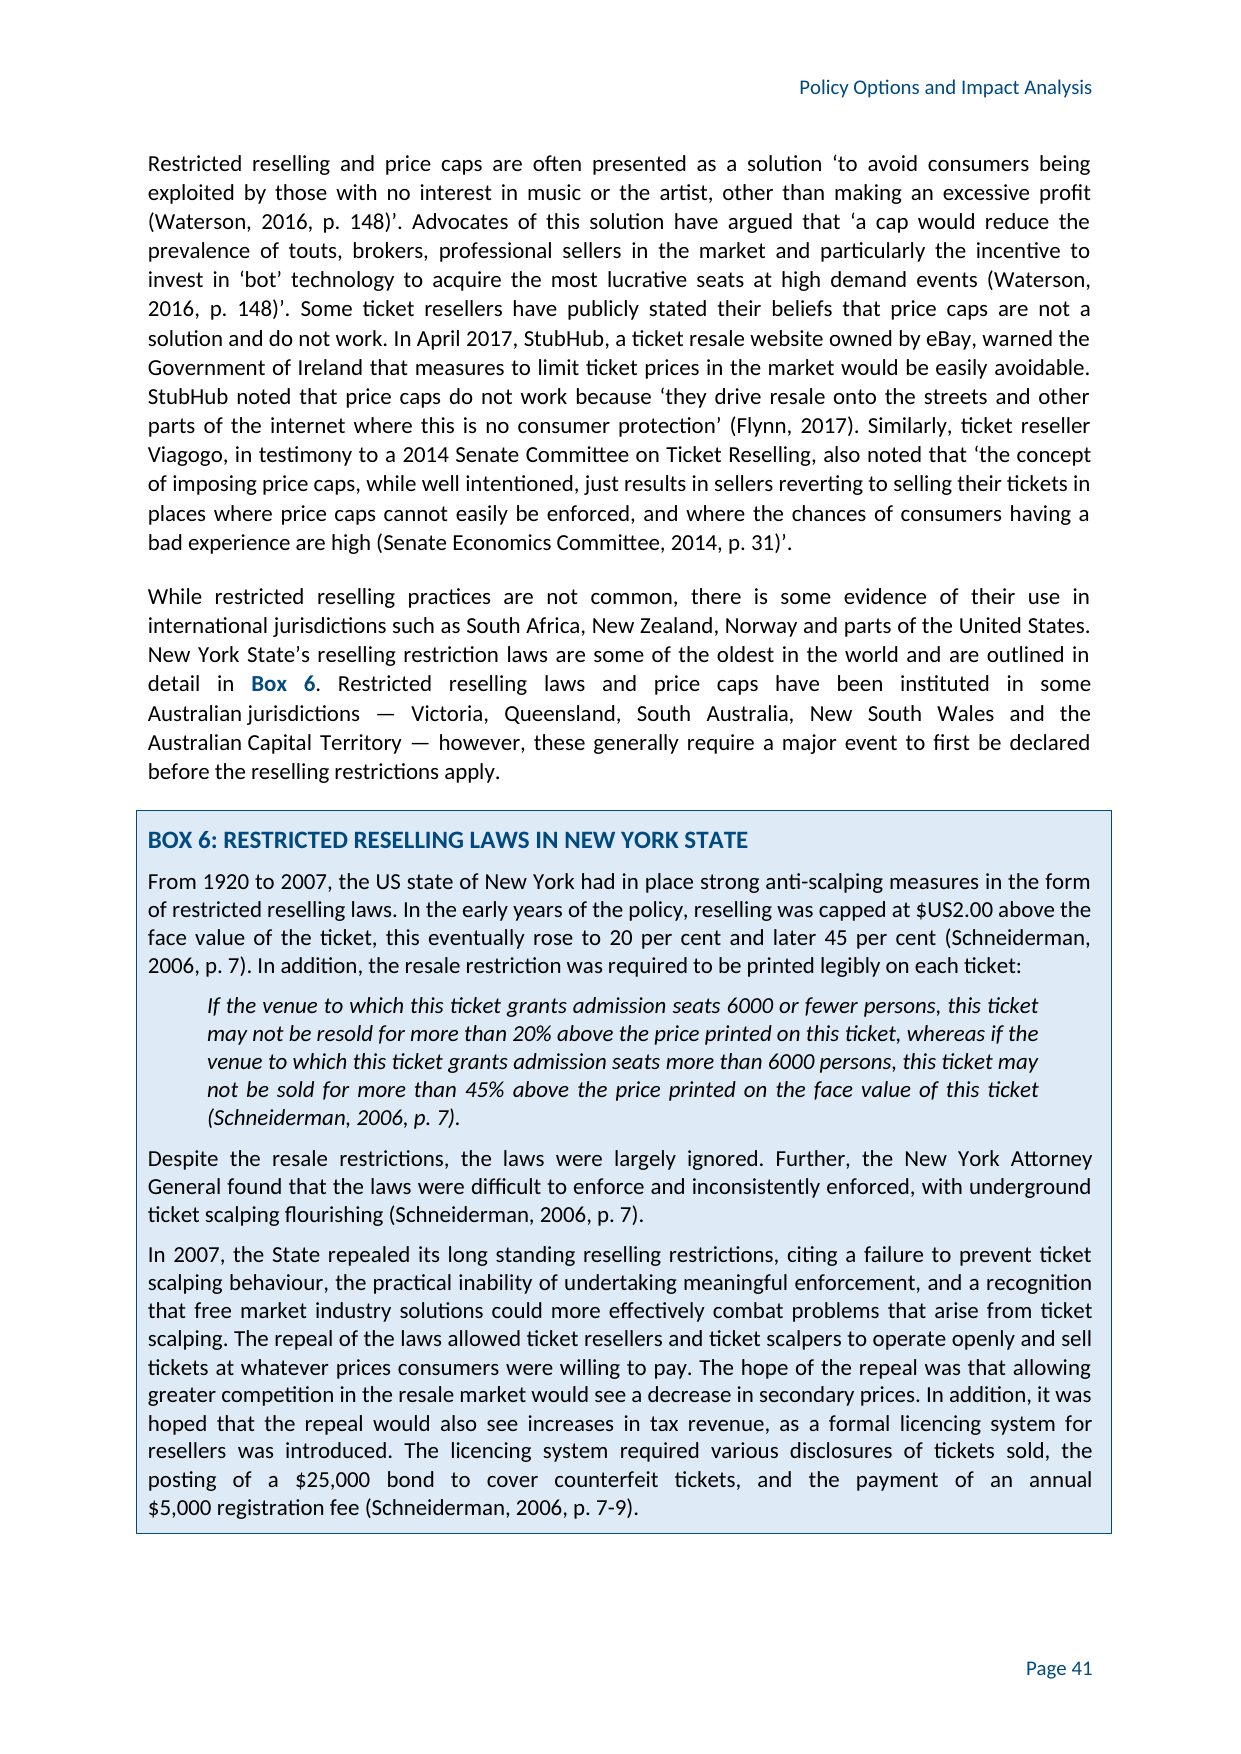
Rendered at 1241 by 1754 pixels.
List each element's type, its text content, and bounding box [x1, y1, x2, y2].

table_header Box 6: Restricted Reselling Laws in New York State From 1920 to 2007, the US state of New York had in place strong anti-scalping measures in the form of restricted reselling laws. In the early years of the policy, reselling was capped at $US2.00 above the face value of the ticket, this eventually rose to 20 per cent and later 45 per cent (Schneiderman, 2006, p. 7). In addition, the resale restriction was required to be printed legibly on each ticket: If the venue to which this ticket grants admission seats 6000 or fewer persons, this ticket may not be resold for more than 20% above the price printed on this ticket, whereas if the venue to which this ticket grants admission seats more than 6000 persons, this ticket may not be sold for more than 45% above the price printed on the face value of this ticket (Schneiderman, 2006, p. 7). Despite the resale restrictions, the laws were largely ignored. Further, the New York Attorney General found that the laws were difficult to enforce and inconsistently enforced, with underground ticket scalping flourishing (Schneiderman, 2006, p. 7). In 2007, the State repealed its long standing reselling restrictions, citing a failure to prevent ticket scalping behaviour, the practical inability of undertaking meaningful enforcement, and a recognition that free market industry solutions could more effectively combat problems that arise from ticket scalping. The repeal of the laws allowed ticket resellers and ticket scalpers to operate openly and sell tickets at whatever prices consumers were willing to pay. The hope of the repeal was that allowing greater competition in the resale market would see a decrease in secondary prices. In addition, it was hoped that the repeal would also see increases in tax revenue, as a formal licencing system for resellers was introduced. The licencing system required various disclosures of tickets sold, the posting of a $25,000 bond to cover counterfeit tickets, and the payment of an annual $5,000 registration fee (Schneiderman, 2006, p. 7-9). [137, 811, 1111, 1533]
text Restricted reselling and price caps are often presented as a solution ‘to avoid consumers being exploited by those with no interest in music or the artist, other than making an excessive profit (Waterson, 2016, p. 148)’. Advocates of this solution have argued that ‘a cap would reduce the prevalence of touts, brokers, professional sellers in the market and particularly the incentive to invest in ‘bot’ technology to acquire the most lucrative seats at high demand events (Waterson, 2016, p. 148)’. Some ticket resellers have publicly stated their beliefs that price caps are not a solution and do not work. In April 2017, StubHub, a ticket resale website owned by eBay, warned the Government of Ireland that measures to limit ticket prices in the market would be easily avoidable. StubHub noted that price caps do not work because ‘they drive resale onto the streets and other parts of the internet where this is no consumer protection’ (Flynn, 2017). Similarly, ticket reseller Viagogo, in testimony to a 2014 Senate Committee on Ticket Reselling, also noted that ‘the concept of imposing price caps, while well intentioned, just results in sellers reverting to selling their tickets in places where price caps cannot easily be enforced, and where the chances of consumers having a bad experience are high (Senate Economics Committee, 2014, p. 31)’. [148, 148, 1092, 556]
text While restricted reselling practices are not common, there is some evidence of their use in international jurisdictions such as South Africa, New Zealand, Norway and parts of the United States. New York State’s reselling restriction laws are some of the oldest in the world and are outlined in detail in Box 6. Restricted reselling laws and price caps have been instituted in some Australian jurisdictions — Victoria, Queensland, South Australia, New South Wales and the Australian Capital Territory — however, these generally require a major event to first be declared before the reselling restrictions apply. [148, 581, 1092, 785]
